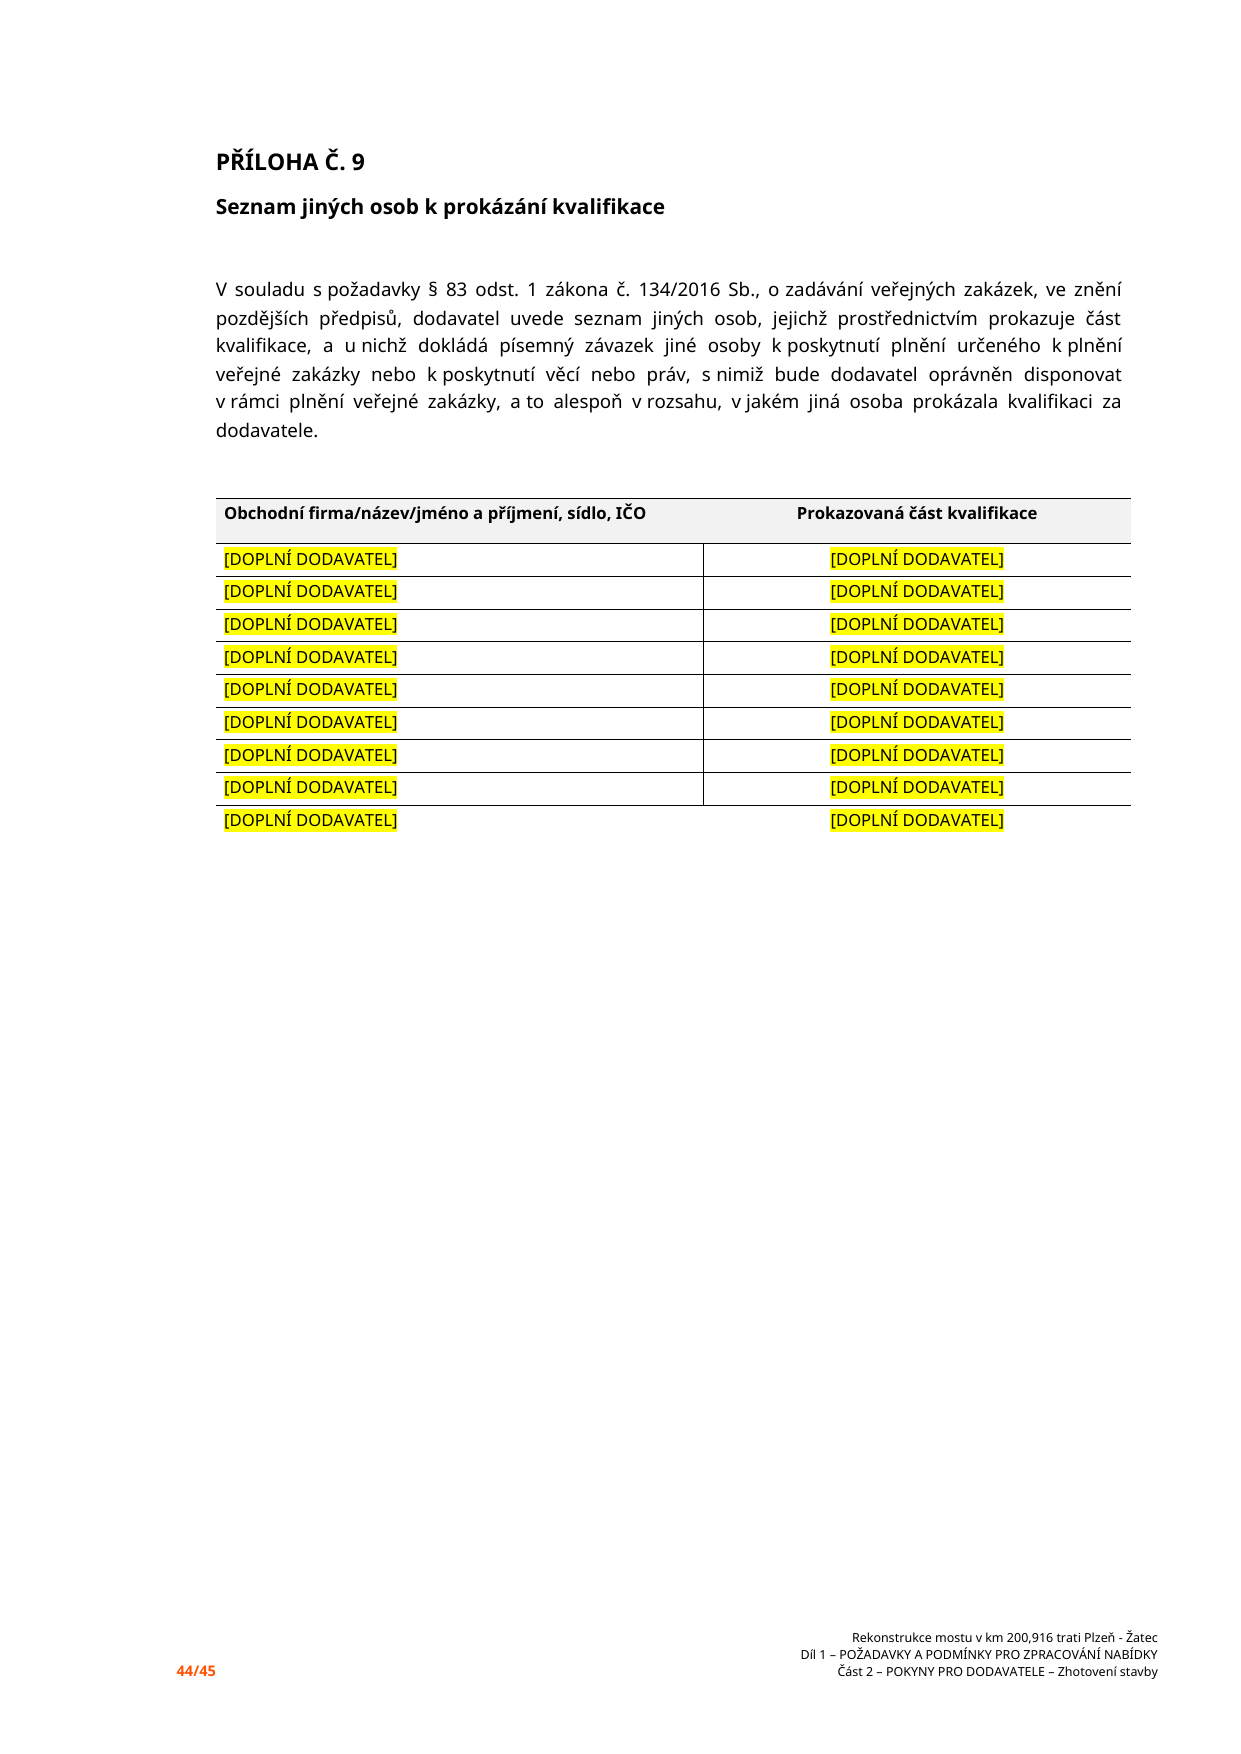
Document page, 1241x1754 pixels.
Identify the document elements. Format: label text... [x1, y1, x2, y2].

table_cell [DOPLNÍ DODAVATEL] [703, 806, 1131, 837]
table_cell [DOPLNÍ DODAVATEL] [216, 740, 703, 772]
table_cell [DOPLNÍ DODAVATEL] [704, 773, 1131, 805]
table_cell [DOPLNÍ DODAVATEL] [216, 610, 703, 641]
table_cell [DOPLNÍ DODAVATEL] [704, 642, 1131, 674]
text Příloha č. 9 [216, 146, 1122, 177]
table_cell [DOPLNÍ DODAVATEL] [704, 708, 1131, 739]
table_cell [DOPLNÍ DODAVATEL] [704, 610, 1131, 641]
text V souladu s požadavky § 83 odst. 1 zákona č. 134/2016 Sb., o zadávání veřejných zakázek, ve znění pozdějších předpisů, dodavatel uvede seznam jiných osob, jejichž prostřednictvím prokazuje část kvalifikace, a u nichž dokládá písemný závazek jiné osoby k poskytnutí plnění určeného k plnění veřejné zakázky nebo k poskytnutí věcí nebo práv, s nimiž bude dodavatel oprávněn disponovat v rámci plnění veřejné zakázky, a to alespoň v rozsahu, v jakém jiná osoba prokázala kvalifikaci za dodavatele. [216, 277, 1122, 442]
text Seznam jiných osob k prokázání kvalifikace [216, 192, 1122, 221]
table_cell [DOPLNÍ DODAVATEL] [216, 773, 703, 805]
table_cell [DOPLNÍ DODAVATEL] [216, 708, 703, 739]
table_cell [DOPLNÍ DODAVATEL] [704, 675, 1131, 707]
table_cell [DOPLNÍ DODAVATEL] [216, 806, 703, 837]
table_cell [DOPLNÍ DODAVATEL] [704, 740, 1131, 772]
table_cell [DOPLNÍ DODAVATEL] [704, 544, 1131, 576]
table_cell [DOPLNÍ DODAVATEL] [216, 675, 703, 707]
table_cell [DOPLNÍ DODAVATEL] [216, 544, 703, 576]
table_header Obchodní firma/název/jméno a příjmení, sídlo, IČO [216, 499, 703, 543]
table_cell [DOPLNÍ DODAVATEL] [704, 577, 1131, 608]
table_cell [DOPLNÍ DODAVATEL] [216, 642, 703, 674]
table_cell [DOPLNÍ DODAVATEL] [216, 577, 703, 608]
table_header Prokazovaná část kvalifikace [703, 499, 1131, 543]
